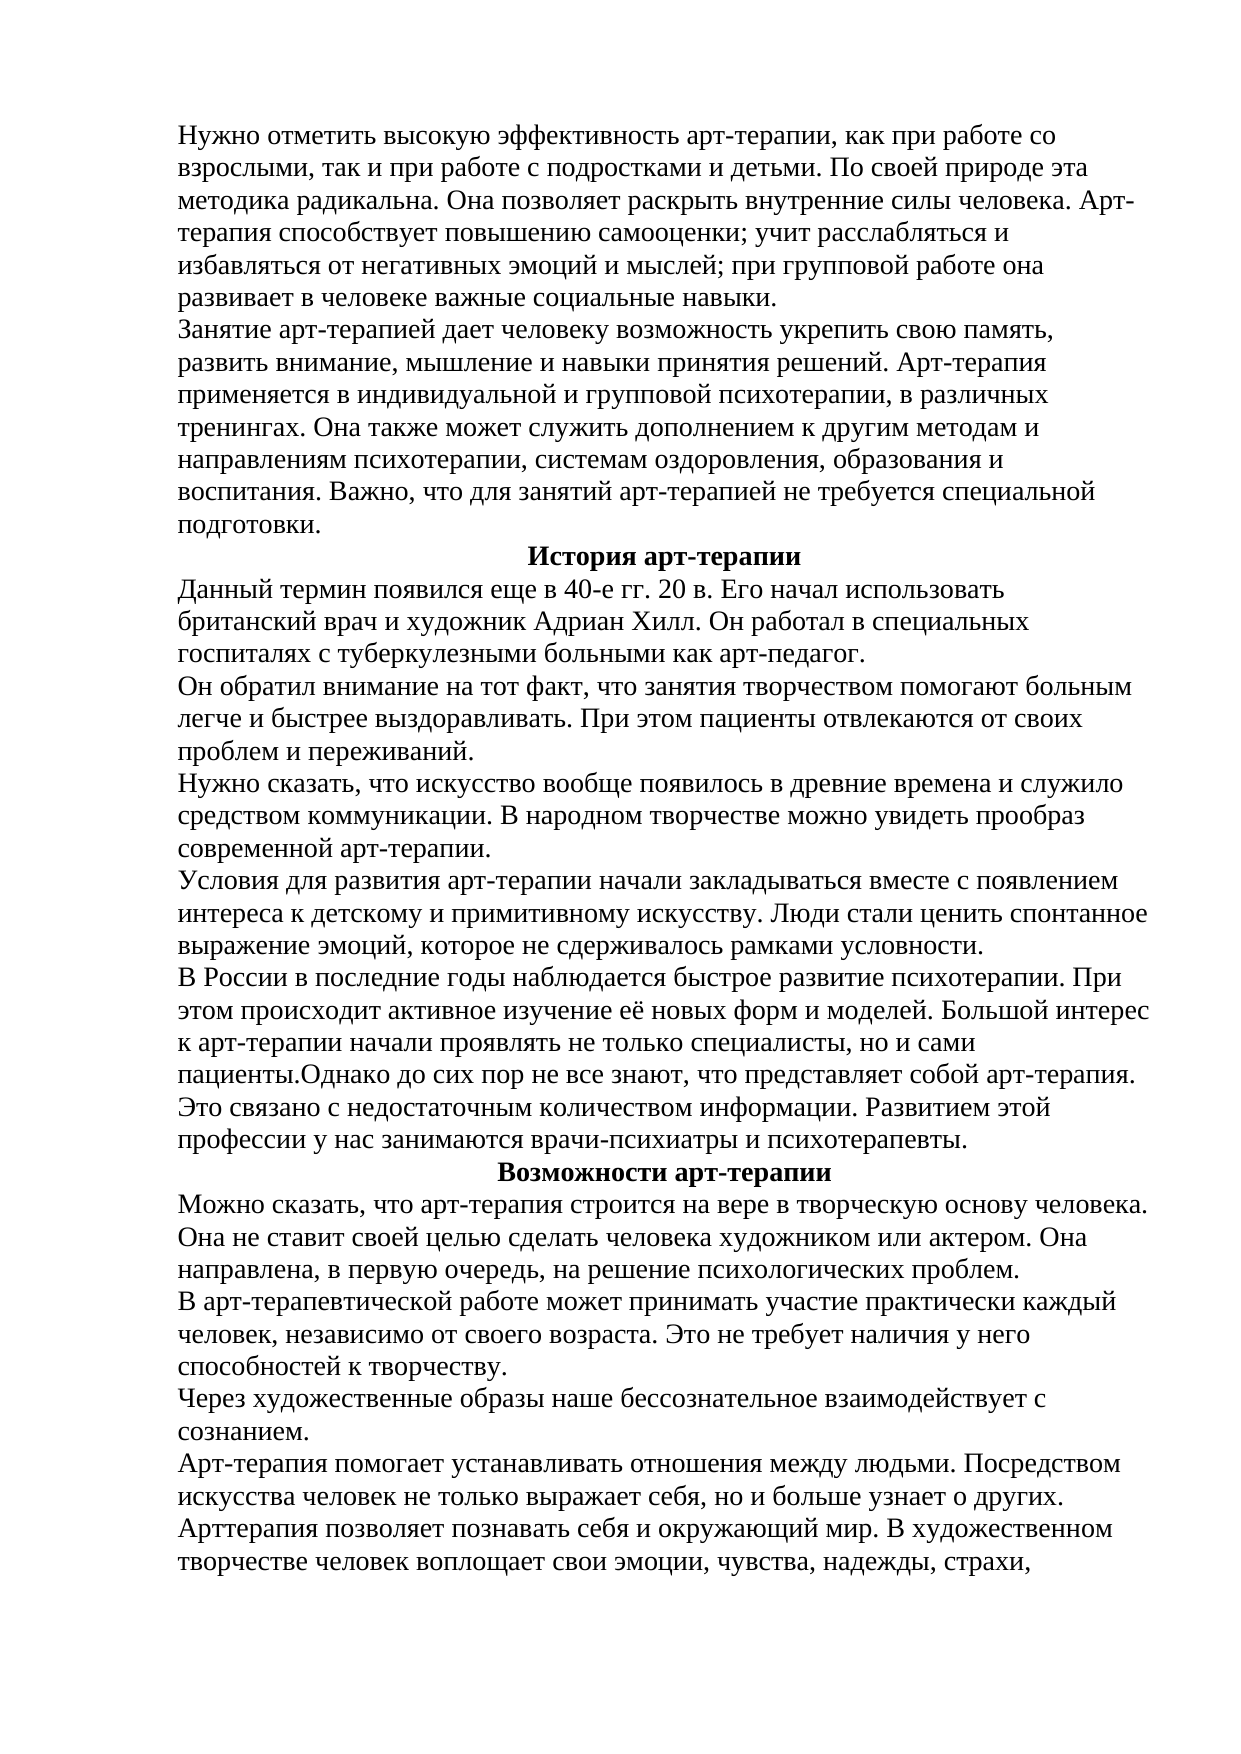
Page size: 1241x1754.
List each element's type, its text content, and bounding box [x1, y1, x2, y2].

text Нужно сказать, что искусство вообще появилось в древние времена и служило средством коммуникации. В народном творчестве можно увидеть прообраз современной арт-терапии. [177, 766, 1152, 863]
text Он обратил внимание на тот факт, что занятия творчеством помогают больным легче и быстрее выздоравливать. При этом пациенты отвлекаются от своих проблем и переживаний. [177, 669, 1152, 766]
text В России в последние годы наблюдается быстрое развитие психотерапии. При этом происходит активное изучение её новых форм и моделей. Большой интерес к арт-терапии начали проявлять не только специалисты, но и сами пациенты.Однако до сих пор не все знают, что представляет собой арт-терапия. Это связано с недостаточным количеством информации. Развитием этой профессии у нас занимаются врачи-психиатры и психотерапевты. [177, 960, 1152, 1155]
text Условия для развития арт-терапии начали закладываться вместе с появлением интереса к детскому и примитивному искусству. Люди стали ценить спонтанное выражение эмоций, которое не сдерживалось рамками условности. [177, 863, 1152, 960]
text Можно сказать, что арт-терапия строится на вере в творческую основу человека. Она не ставит своей целью сделать человека художником или актером. Она направлена, в первую очередь, на решение психологических проблем. [177, 1187, 1152, 1284]
text Занятие арт-терапией дает человеку возможность укрепить свою память, развить внимание, мышление и навыки принятия решений. Арт-терапия применяется в индивидуальной и групповой психотерапии, в различных тренингах. Она также может служить дополнением к другим методам и направлениям психотерапии, системам оздоровления, образования и воспитания. Важно, что для занятий арт-терапией не требуется специальной подготовки. [177, 312, 1152, 539]
text Арт-терапия помогает устанавливать отношения между людьми. Посредством искусства человек не только выражает себя, но и больше узнает о других. [177, 1446, 1152, 1511]
text В арт-терапевтической работе может принимать участие практически каждый человек, независимо от своего возраста. Это не требует наличия у него способностей к творчеству. [177, 1284, 1152, 1382]
text Через художественные образы наше бессознательное взаимодействует с сознанием. [177, 1382, 1152, 1446]
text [177, 1511, 1152, 1576]
text Возможности арт-терапии [177, 1155, 1152, 1187]
text История арт-терапии [177, 539, 1152, 572]
text Данный термин появился еще в 40-е гг. 20 в. Его начал использовать британский врач и художник Адриан Хилл. Он работал в специальных госпиталях с туберкулезными больными как арт-педагог. [177, 572, 1152, 669]
text Нужно отметить высокую эффективность арт-терапии, как при работе со взрослыми, так и при работе с подростками и детьми. По своей природе эта методика радикальна. Она позволяет раскрыть внутренние силы человека. Арт-терапия способствует повышению самооценки; учит расслабляться и избавляться от негативных эмоций и мыслей; при групповой работе она развивает в человеке важные социальные навыки. [177, 118, 1152, 312]
